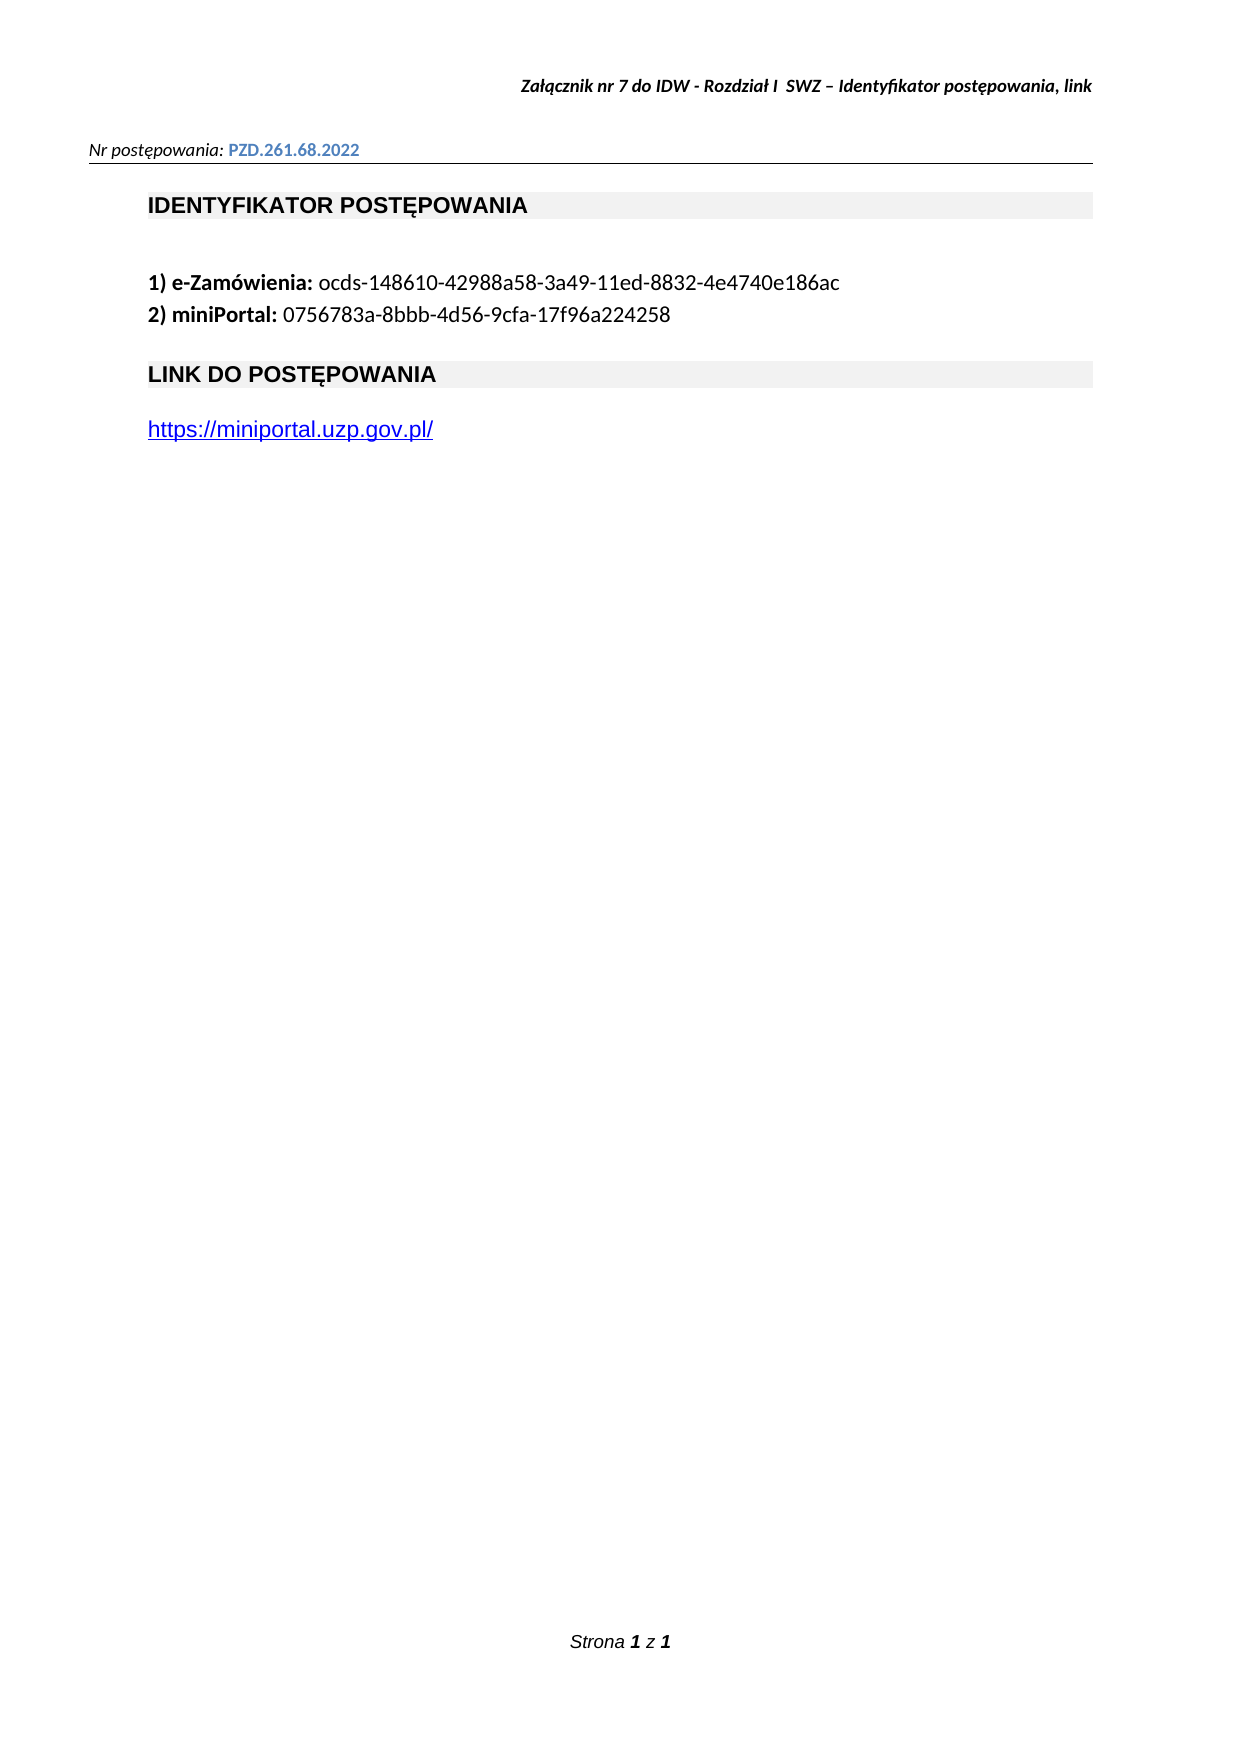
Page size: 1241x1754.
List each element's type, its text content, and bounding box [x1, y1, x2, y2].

text 2) miniPortal: 0756783a-8bbb-4d56-9cfa-17f96a224258 [148, 300, 1093, 328]
text https://miniportal.uzp.gov.pl/ [148, 416, 1093, 442]
text 1) e-Zamówienia: ocds-148610-42988a58-3a49-11ed-8832-4e4740e186ac [148, 268, 1093, 297]
text LINK DO POSTĘPOWANIA [148, 361, 1093, 388]
text IDENTYFIKATOR POSTĘPOWANIA [148, 192, 1093, 219]
